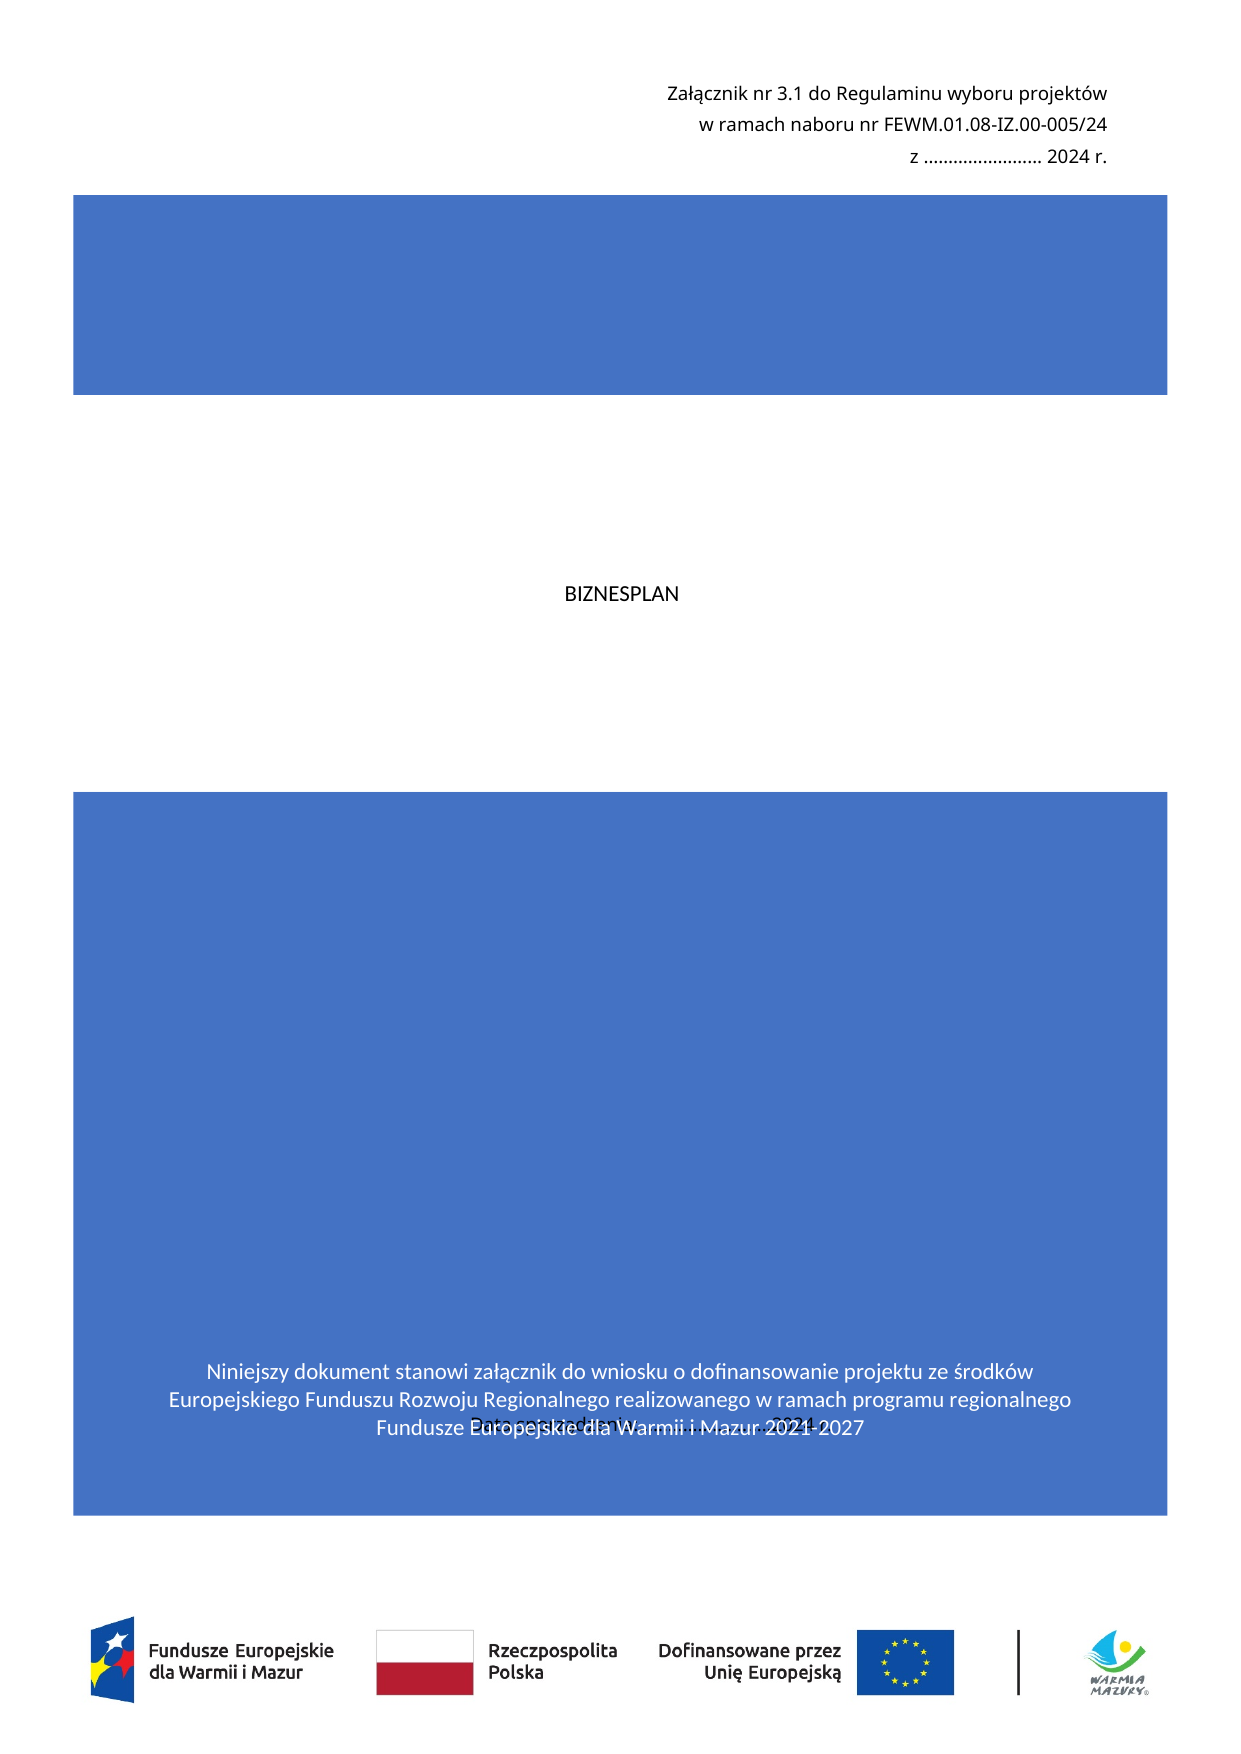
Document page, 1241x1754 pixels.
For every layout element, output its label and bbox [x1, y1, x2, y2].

picture [71, 1594, 1170, 1724]
